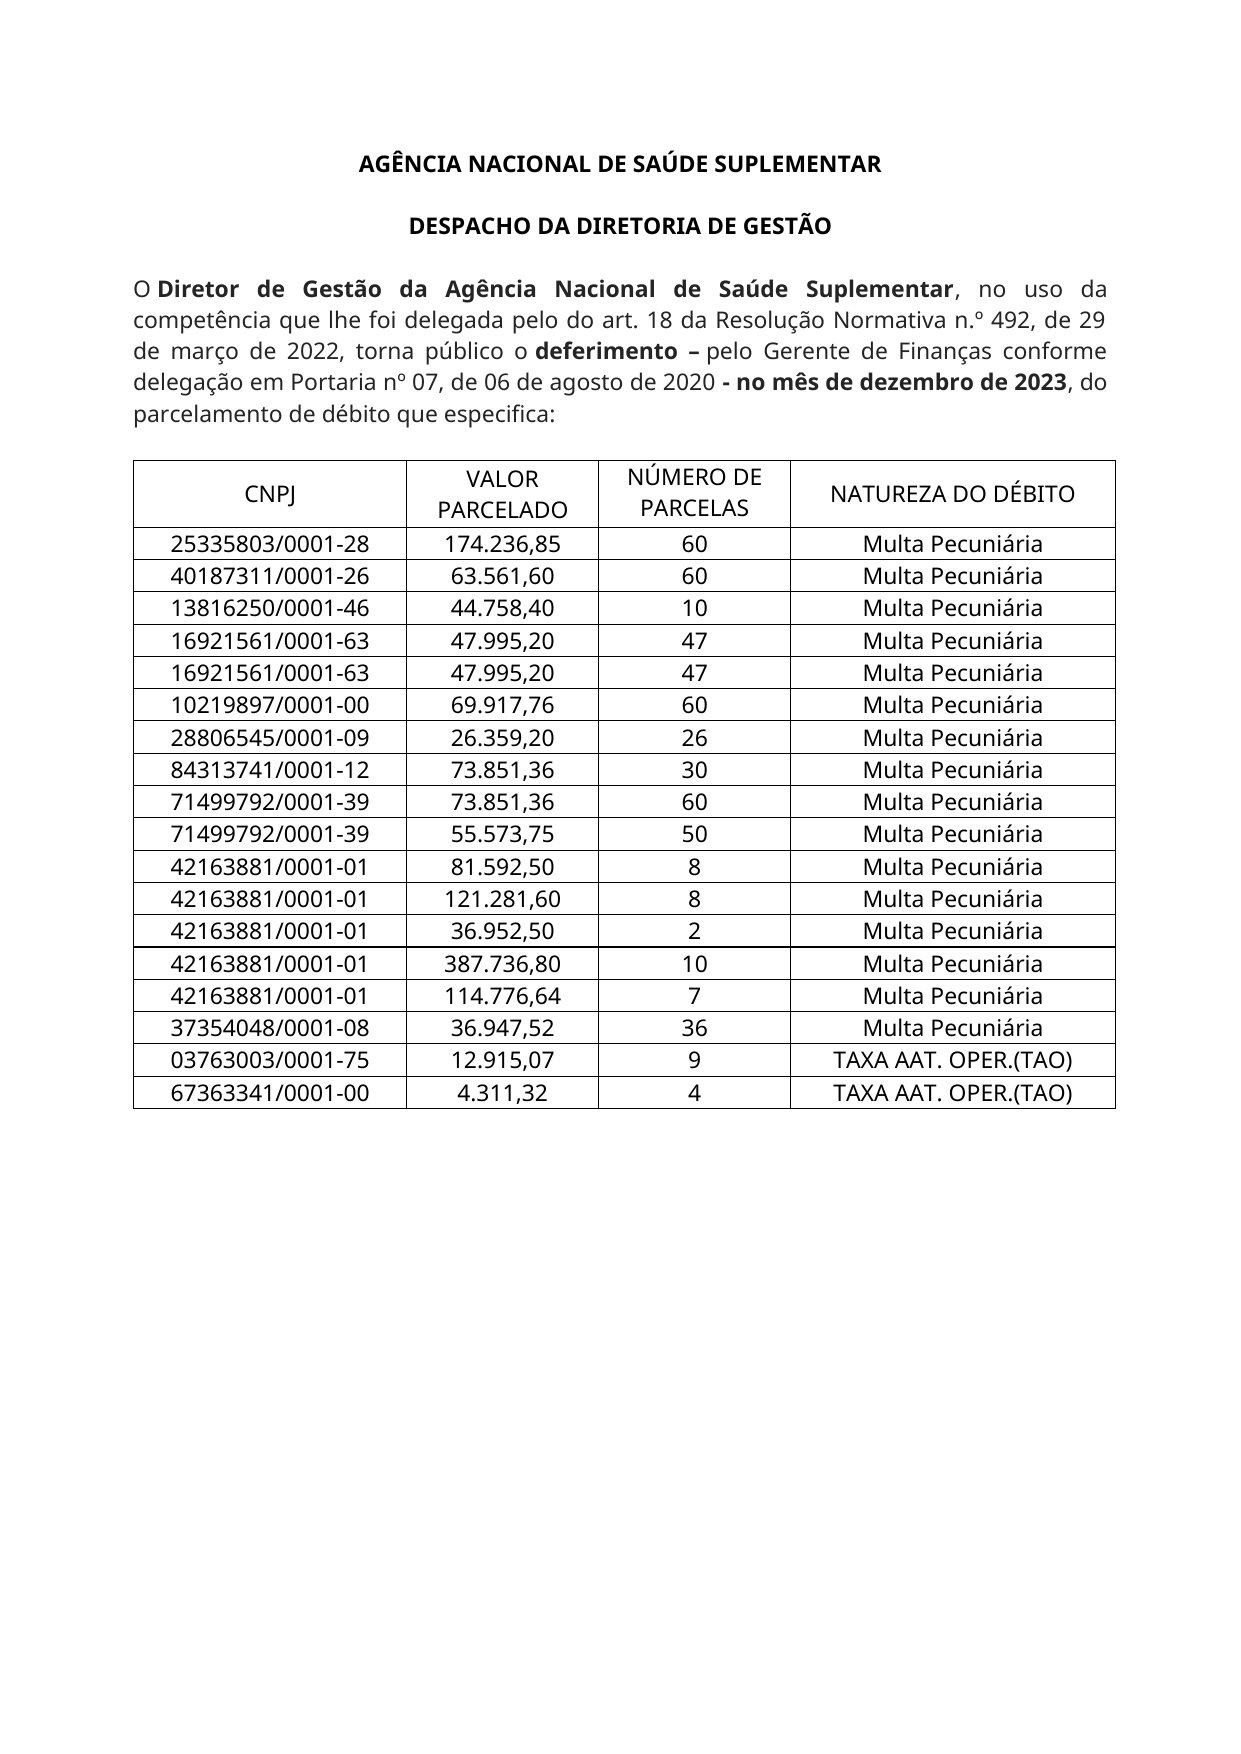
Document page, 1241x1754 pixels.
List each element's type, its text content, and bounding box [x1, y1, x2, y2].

table_cell Multa Pecuniária [791, 689, 1115, 720]
table_cell 10219897/0001-00 [134, 689, 406, 720]
table_cell 47 [599, 657, 790, 688]
table_cell 12.915,07 [407, 1044, 598, 1076]
table_cell 387.736,80 [407, 948, 598, 979]
table_cell Multa Pecuniária [791, 786, 1115, 817]
table_cell 28806545/0001-09 [134, 721, 406, 753]
table_cell 7 [599, 980, 790, 1011]
subtitle AGÊNCIA NACIONAL DE SAÚDE SUPLEMENTAR [133, 148, 1107, 179]
table_cell 73.851,36 [407, 754, 598, 785]
table_cell Multa Pecuniária [791, 528, 1115, 559]
table_cell Multa Pecuniária [791, 754, 1115, 785]
table_cell 42163881/0001-01 [134, 980, 406, 1011]
table_cell 81.592,50 [407, 851, 598, 882]
table_cell 13816250/0001-46 [134, 592, 406, 623]
table_cell 10 [599, 948, 790, 979]
table_cell 121.281,60 [407, 883, 598, 914]
table_cell 30 [599, 754, 790, 785]
table_header VALOR PARCELADO [407, 461, 598, 527]
table_cell Multa Pecuniária [791, 592, 1115, 623]
table_cell TAXA AAT. OPER.(TAO) [791, 1044, 1115, 1076]
table_cell 25335803/0001-28 [134, 528, 406, 559]
table_cell 47.995,20 [407, 625, 598, 656]
table_cell Multa Pecuniária [791, 560, 1115, 591]
table_header NÚMERO DE PARCELAS [599, 461, 790, 527]
table_cell 26.359,20 [407, 721, 598, 753]
table_cell 73.851,36 [407, 786, 598, 817]
table_cell 42163881/0001-01 [134, 915, 406, 946]
table_cell 60 [599, 786, 790, 817]
table_cell 16921561/0001-63 [134, 657, 406, 688]
text O Diretor de Gestão da Agência Nacional de Saúde Suplementar, no uso da competência que lhe foi delegada pelo do art. 18 da Resolução Normativa n.º 492, de 29 de março de 2022, torna público o deferimento – pelo Gerente de Finanças conforme delegação em Portaria nº 07, de 06 de agosto de 2020 - no mês de dezembro de 2023, do parcelamento de débito que especifica: [556, 366, 1107, 429]
table_cell Multa Pecuniária [791, 818, 1115, 849]
table_cell 03763003/0001-75 [134, 1044, 406, 1076]
table_cell 26 [599, 721, 790, 753]
subtitle DESPACHO DA DIRETORIA DE GESTÃO [133, 210, 1107, 241]
table_cell Multa Pecuniária [791, 915, 1115, 946]
table_cell 60 [599, 560, 790, 591]
table_header CNPJ [134, 461, 406, 527]
table_cell 69.917,76 [407, 689, 598, 720]
table_cell 4 [599, 1077, 790, 1108]
table_cell Multa Pecuniária [791, 980, 1115, 1011]
table_cell 4.311,32 [407, 1077, 598, 1108]
table_cell 174.236,85 [407, 528, 598, 559]
table_cell Multa Pecuniária [791, 657, 1115, 688]
table_header NATUREZA DO DÉBITO [791, 461, 1115, 527]
table_cell Multa Pecuniária [791, 948, 1115, 979]
table_cell 42163881/0001-01 [134, 851, 406, 882]
table_cell 40187311/0001-26 [134, 560, 406, 591]
table_cell 8 [599, 883, 790, 914]
table_cell 47.995,20 [407, 657, 598, 688]
table_cell 37354048/0001-08 [134, 1012, 406, 1043]
table_cell 8 [599, 851, 790, 882]
table_cell 42163881/0001-01 [134, 948, 406, 979]
table_cell 44.758,40 [407, 592, 598, 623]
table_cell 36.947,52 [407, 1012, 598, 1043]
table_cell Multa Pecuniária [791, 625, 1115, 656]
table_cell 60 [599, 689, 790, 720]
table_cell TAXA AAT. OPER.(TAO) [791, 1077, 1115, 1108]
table_cell 16921561/0001-63 [134, 625, 406, 656]
table_cell 2 [599, 915, 790, 946]
table_cell 71499792/0001-39 [134, 818, 406, 849]
table_cell 42163881/0001-01 [134, 883, 406, 914]
table_cell 67363341/0001-00 [134, 1077, 406, 1108]
table_cell 10 [599, 592, 790, 623]
table_cell 84313741/0001-12 [134, 754, 406, 785]
table_cell 36.952,50 [407, 915, 598, 946]
table_cell 50 [599, 818, 790, 849]
table_cell Multa Pecuniária [791, 851, 1115, 882]
table_cell 55.573,75 [407, 818, 598, 849]
table_cell Multa Pecuniária [791, 721, 1115, 753]
table_cell 60 [599, 528, 790, 559]
table_cell 47 [599, 625, 790, 656]
table_cell 36 [599, 1012, 790, 1043]
table_cell Multa Pecuniária [791, 1012, 1115, 1043]
table_cell 63.561,60 [407, 560, 598, 591]
table_cell 9 [599, 1044, 790, 1076]
table_cell 114.776,64 [407, 980, 598, 1011]
table_cell 71499792/0001-39 [134, 786, 406, 817]
table_cell Multa Pecuniária [791, 883, 1115, 914]
